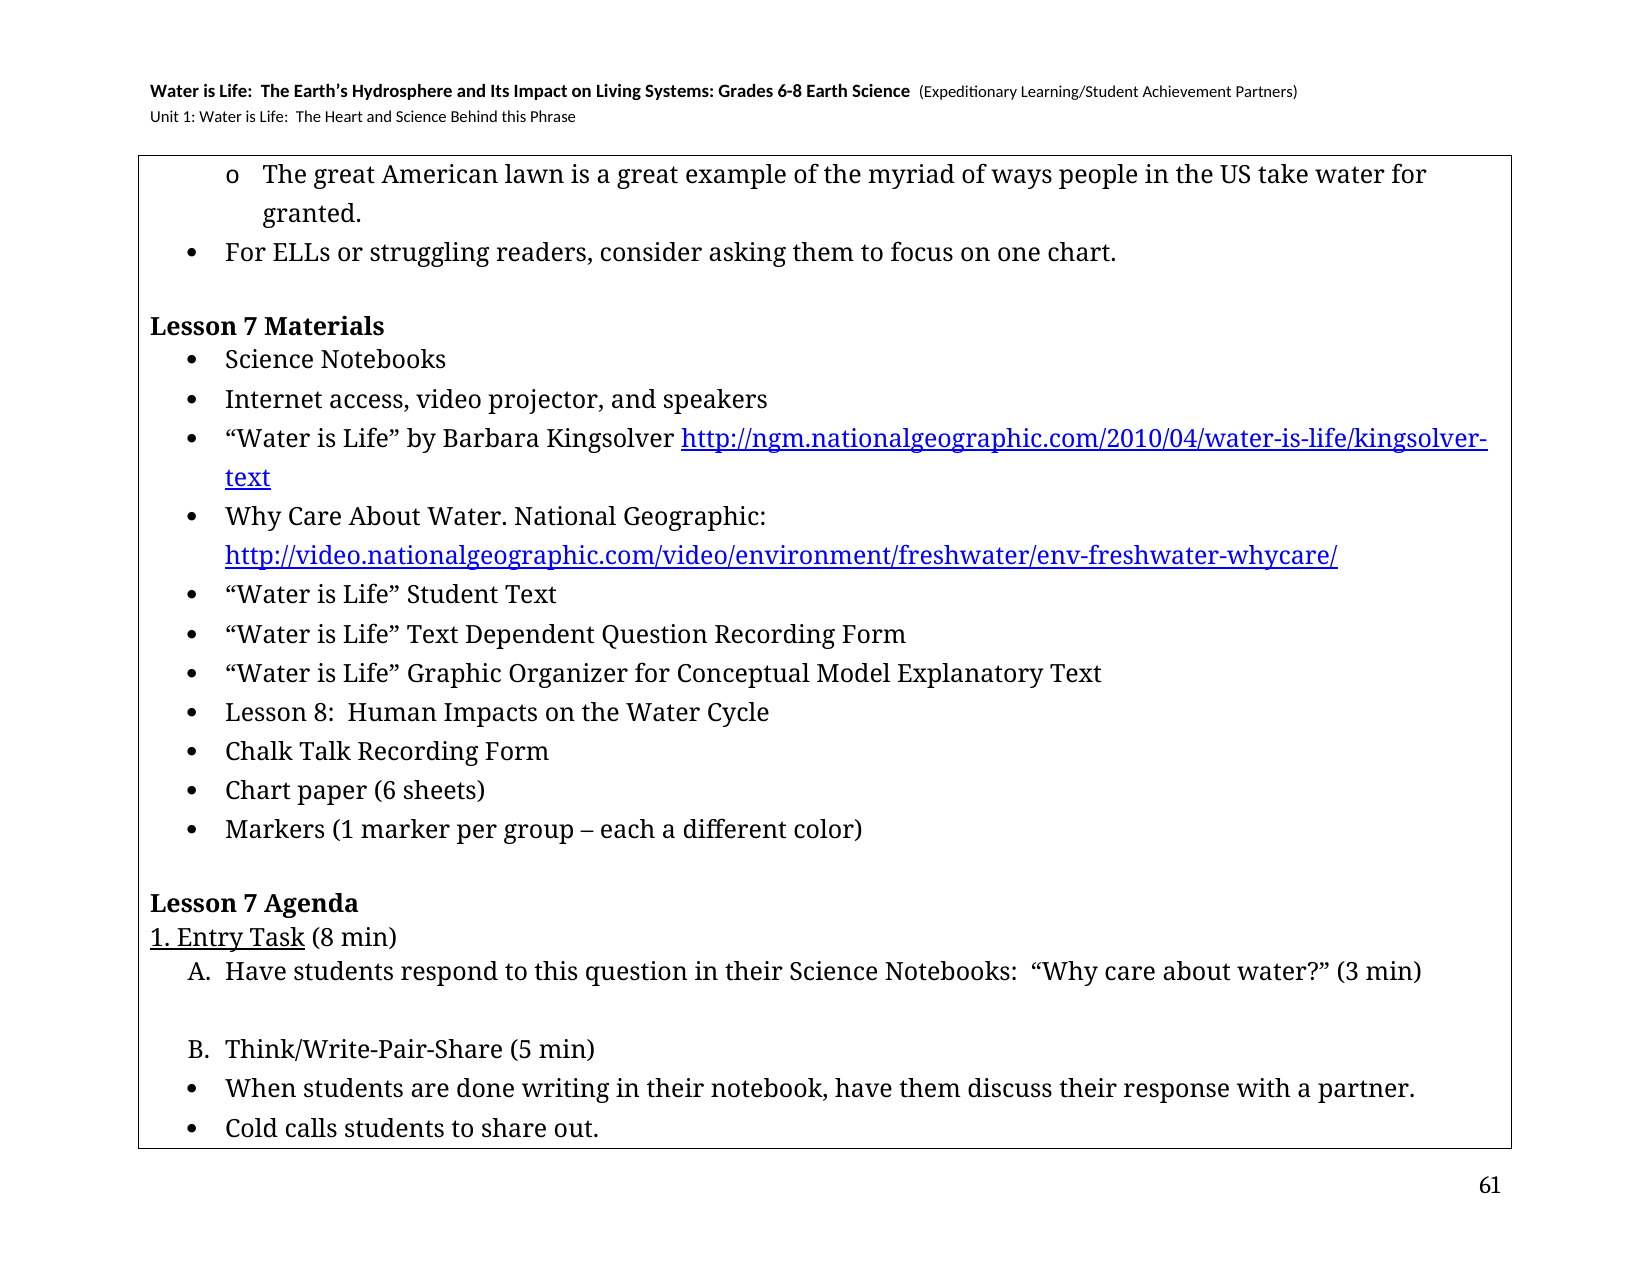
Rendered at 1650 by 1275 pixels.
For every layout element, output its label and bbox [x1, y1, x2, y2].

table_cell [139, 156, 1511, 1148]
